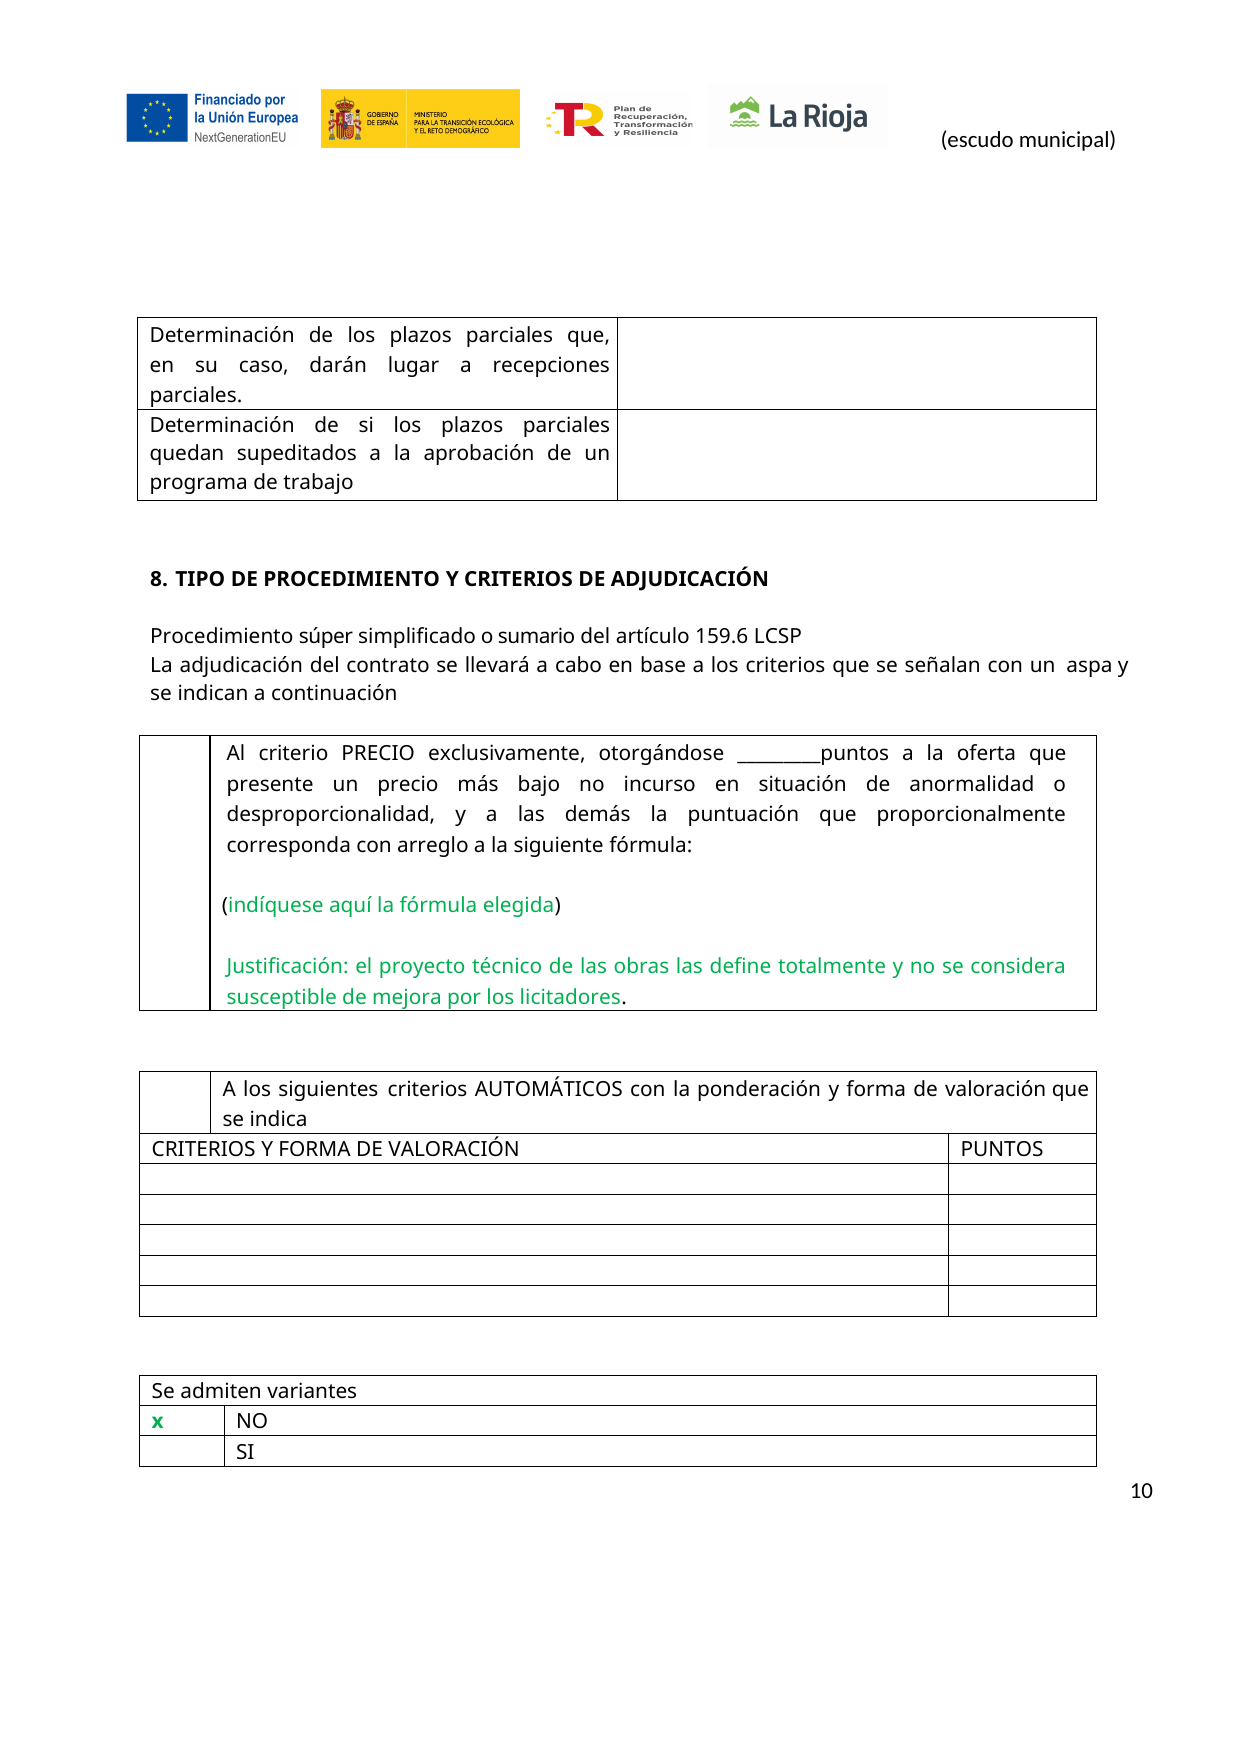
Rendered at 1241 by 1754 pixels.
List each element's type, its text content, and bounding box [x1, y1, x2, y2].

table_cell [949, 1225, 1096, 1254]
table_cell CRITERIOS Y FORMA DE VALORACIÓN [140, 1134, 948, 1163]
picture [708, 84, 889, 148]
table_cell x [140, 1406, 224, 1435]
table_cell [140, 1195, 948, 1224]
text La adjudicación del contrato se llevará a cabo en base a los criterios que se señalan con un aspa y se indican a continuación [150, 650, 1131, 707]
table_cell NO [225, 1406, 1096, 1435]
list TIPO DE PROCEDIMIENTO Y CRITERIOS DE ADJUDICACIÓN [150, 564, 1153, 593]
table_cell PUNTOS [949, 1134, 1096, 1163]
table_cell [140, 1164, 948, 1193]
text Procedimiento súper simplificado o sumario del artículo 159.6 LCSP [150, 622, 1153, 650]
table_cell Determinación de los plazos parciales que, en su caso, darán lugar a recepciones parciales. [138, 318, 617, 409]
table_cell [140, 1286, 948, 1316]
table_header [140, 736, 209, 1010]
table_cell [949, 1195, 1096, 1224]
table_cell [949, 1164, 1096, 1193]
table_header Se admiten variantes [140, 1376, 1096, 1405]
table_cell SI [225, 1436, 1096, 1466]
table_cell [618, 318, 1096, 409]
table_header [140, 1072, 210, 1132]
table_cell Determinación de si los plazos parciales quedan supeditados a la aprobación de un programa de trabajo [138, 410, 617, 500]
table_cell [949, 1286, 1096, 1316]
table_cell [140, 1225, 948, 1254]
table_header A los siguientes criterios AUTOMÁTICOS con la ponderación y forma de valoración que se indica [211, 1072, 1096, 1132]
table_cell [140, 1436, 224, 1466]
table_header Al criterio PRECIO exclusivamente, otorgándose _________puntos a la oferta que presente un precio más bajo no incurso en situación de anormalidad o desproporcionalidad, y a las demás la puntuación que proporcionalmente corresponda con arreglo a la siguiente fórmula: (indíquese aquí la fórmula elegida) Justificación: el proyecto técnico de las obras las define totalmente y no se considera susceptible de mejora por los licitadores. [211, 736, 1096, 1010]
table_cell [140, 1256, 948, 1285]
picture [545, 91, 693, 148]
table_cell [618, 410, 1096, 500]
picture [321, 89, 520, 148]
table_cell [949, 1256, 1096, 1285]
picture [122, 86, 301, 148]
